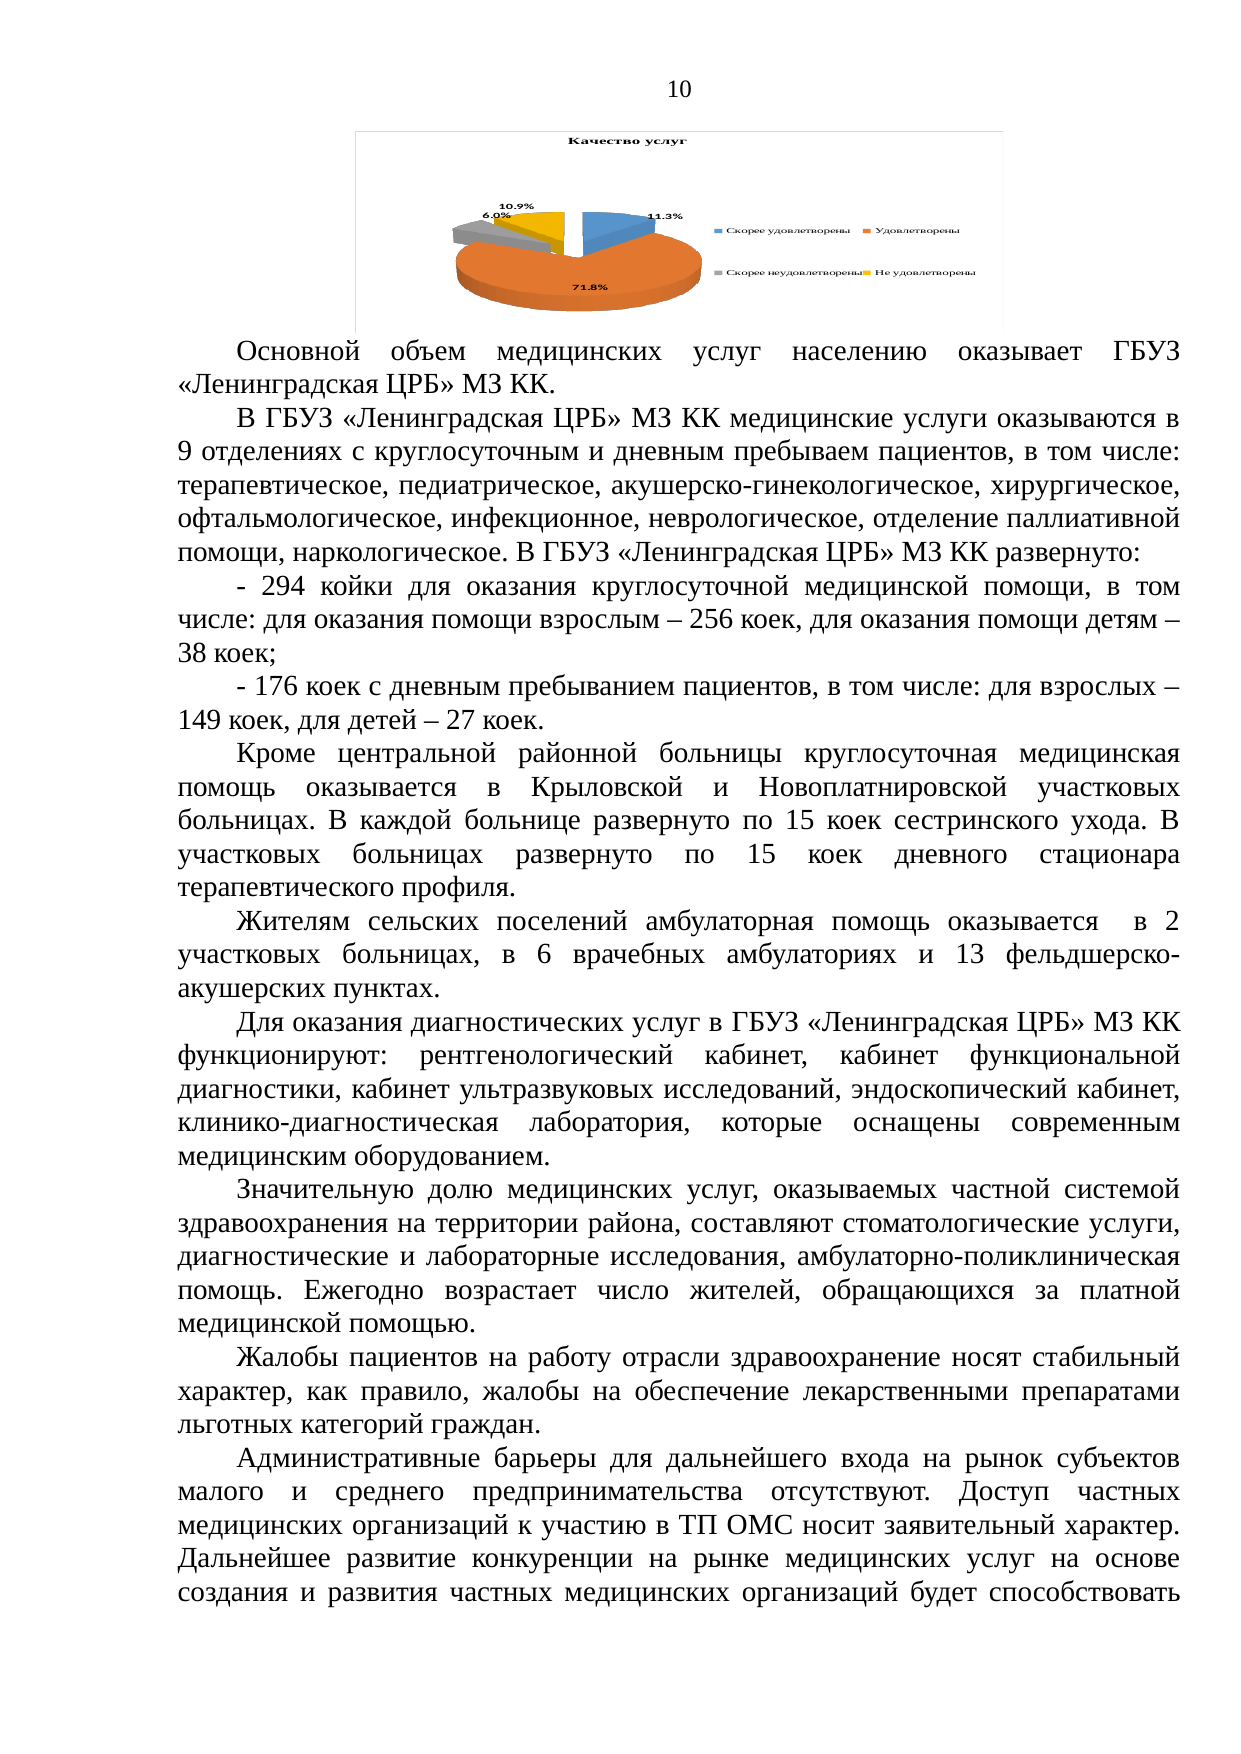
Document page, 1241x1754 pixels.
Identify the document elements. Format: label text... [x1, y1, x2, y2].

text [177, 1440, 1181, 1607]
text - 294 койки для оказания круглосуточной медицинской помощи, в том числе: для оказания помощи взрослым – 256 коек, для оказания помощи детям – 38 коек; [177, 568, 1181, 668]
text Значительную долю медицинских услуг, оказываемых частной системой здравоохранения на территории района, составляют стоматологические услуги, диагностические и лабораторные исследования, амбулаторно-поликлиническая помощь. Ежегодно возрастает число жителей, обращающихся за платной медицинской помощью. [177, 1171, 1181, 1339]
text Кроме центральной районной больницы круглосуточная медицинская помощь оказывается в Крыловской и Новоплатнировской участковых больницах. В каждой больнице развернуто по 15 коек сестринского ухода. В участковых больницах развернуто по 15 коек дневного стационара терапевтического профиля. [177, 735, 1181, 903]
text Жалобы пациентов на работу отрасли здравоохранение носят стабильный характер, как правило, жалобы на обеспечение лекарственными препаратами льготных категорий граждан. [177, 1339, 1181, 1440]
text Для оказания диагностических услуг в ГБУЗ «Ленинградская ЦРБ» МЗ КК функционируют: рентгенологический кабинет, кабинет функциональной диагностики, кабинет ультразвуковых исследований, эндоскопический кабинет, клинико-диагностическая лаборатория, которые оснащены современным медицинским оборудованием. [177, 1004, 1181, 1171]
text Основной объем медицинских услуг населению оказывает ГБУЗ «Ленинградская ЦРБ» МЗ КК. [177, 333, 1181, 400]
text Жителям сельских поселений амбулаторная помощь оказывается в 2 участковых больницах, в 6 врачебных амбулаториях и 13 фельдшерско-акушерских пунктах. [177, 903, 1181, 1004]
text В ГБУЗ «Ленинградская ЦРБ» МЗ КК медицинские услуги оказываются в 9 отделениях с круглосуточным и дневным пребываем пациентов, в том числе: терапевтическое, педиатрическое, акушерско-гинекологическое, хирургическое, офтальмологическое, инфекционное, неврологическое, отделение паллиативной помощи, наркологическое. В ГБУЗ «Ленинградская ЦРБ» МЗ КК развернуто: [177, 400, 1181, 568]
text - 176 коек с дневным пребыванием пациентов, в том числе: для взрослых – 149 коек, для детей – 27 коек. [177, 668, 1181, 735]
